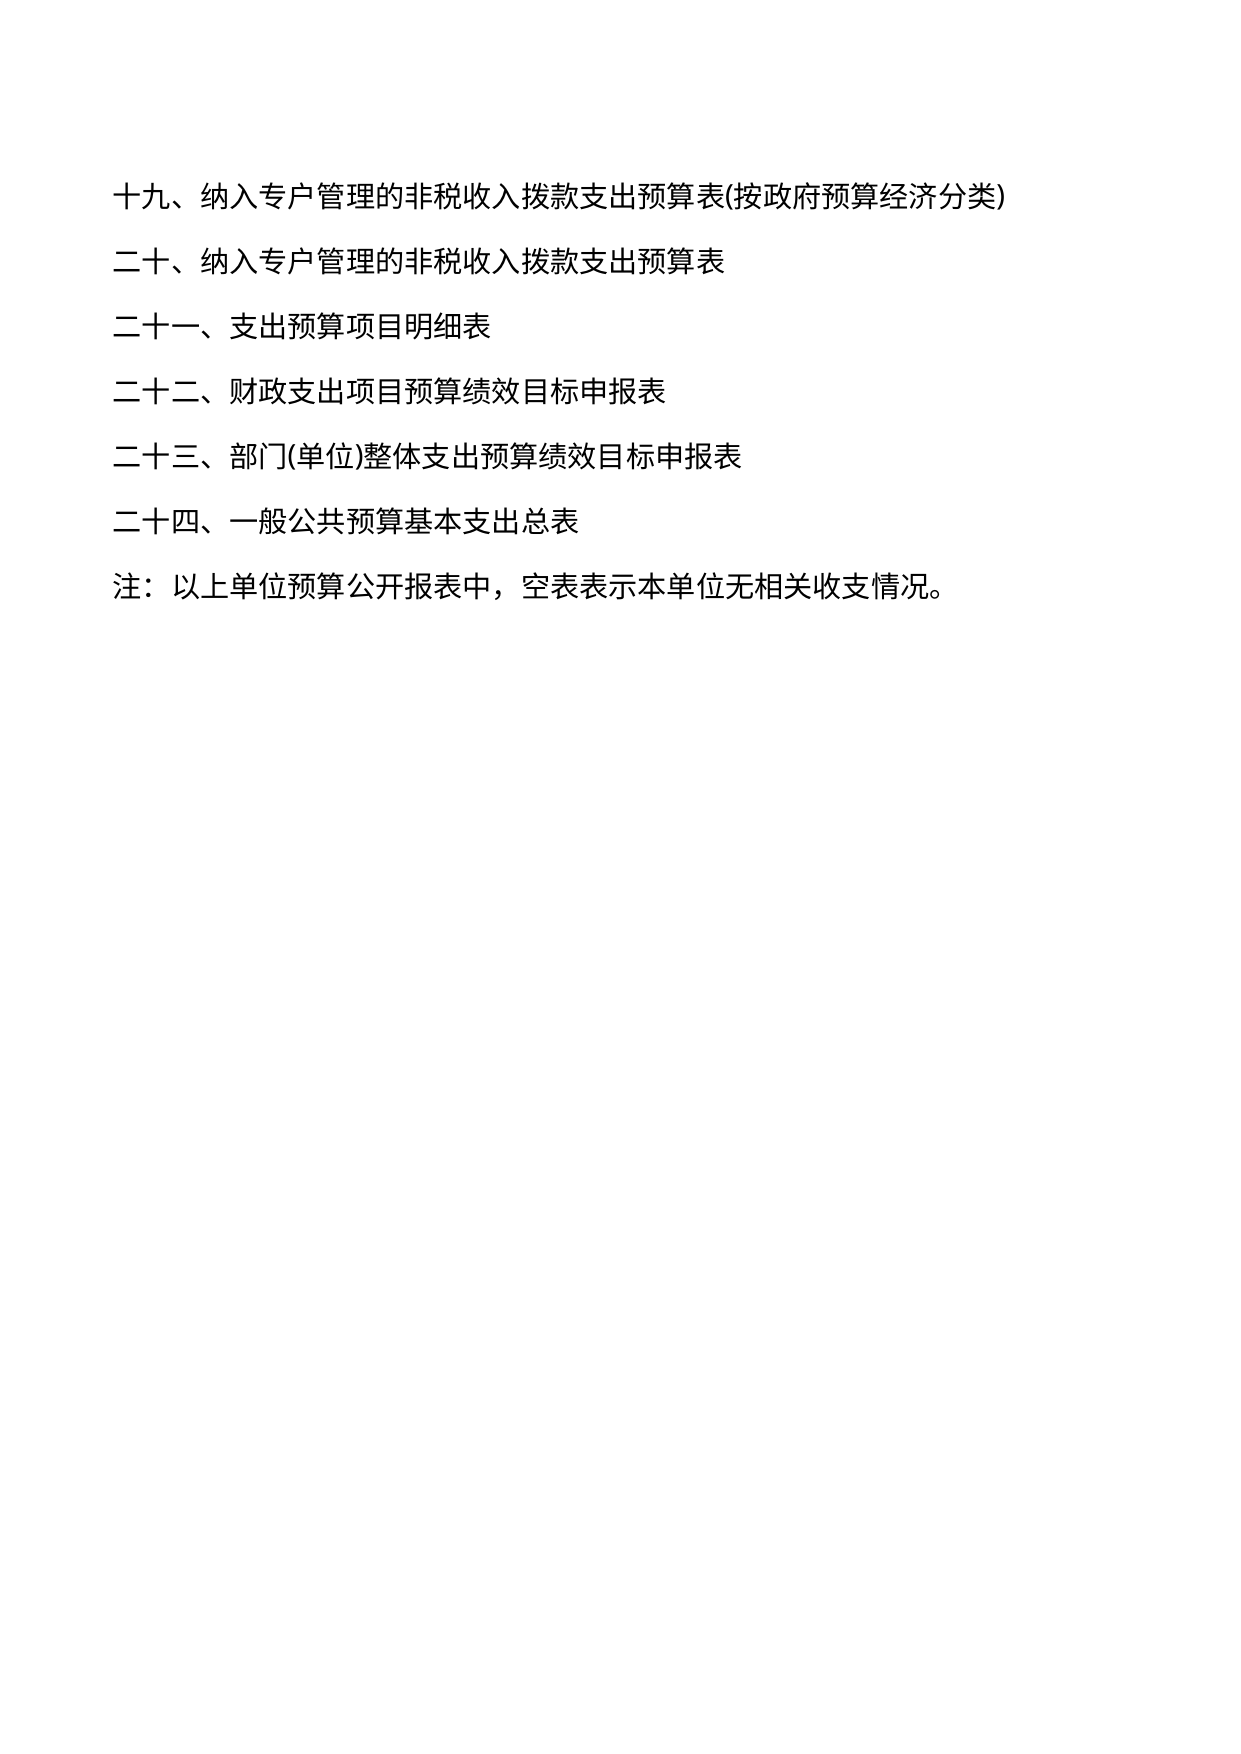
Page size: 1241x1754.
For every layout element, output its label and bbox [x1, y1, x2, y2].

table_cell [101, 162, 1116, 617]
